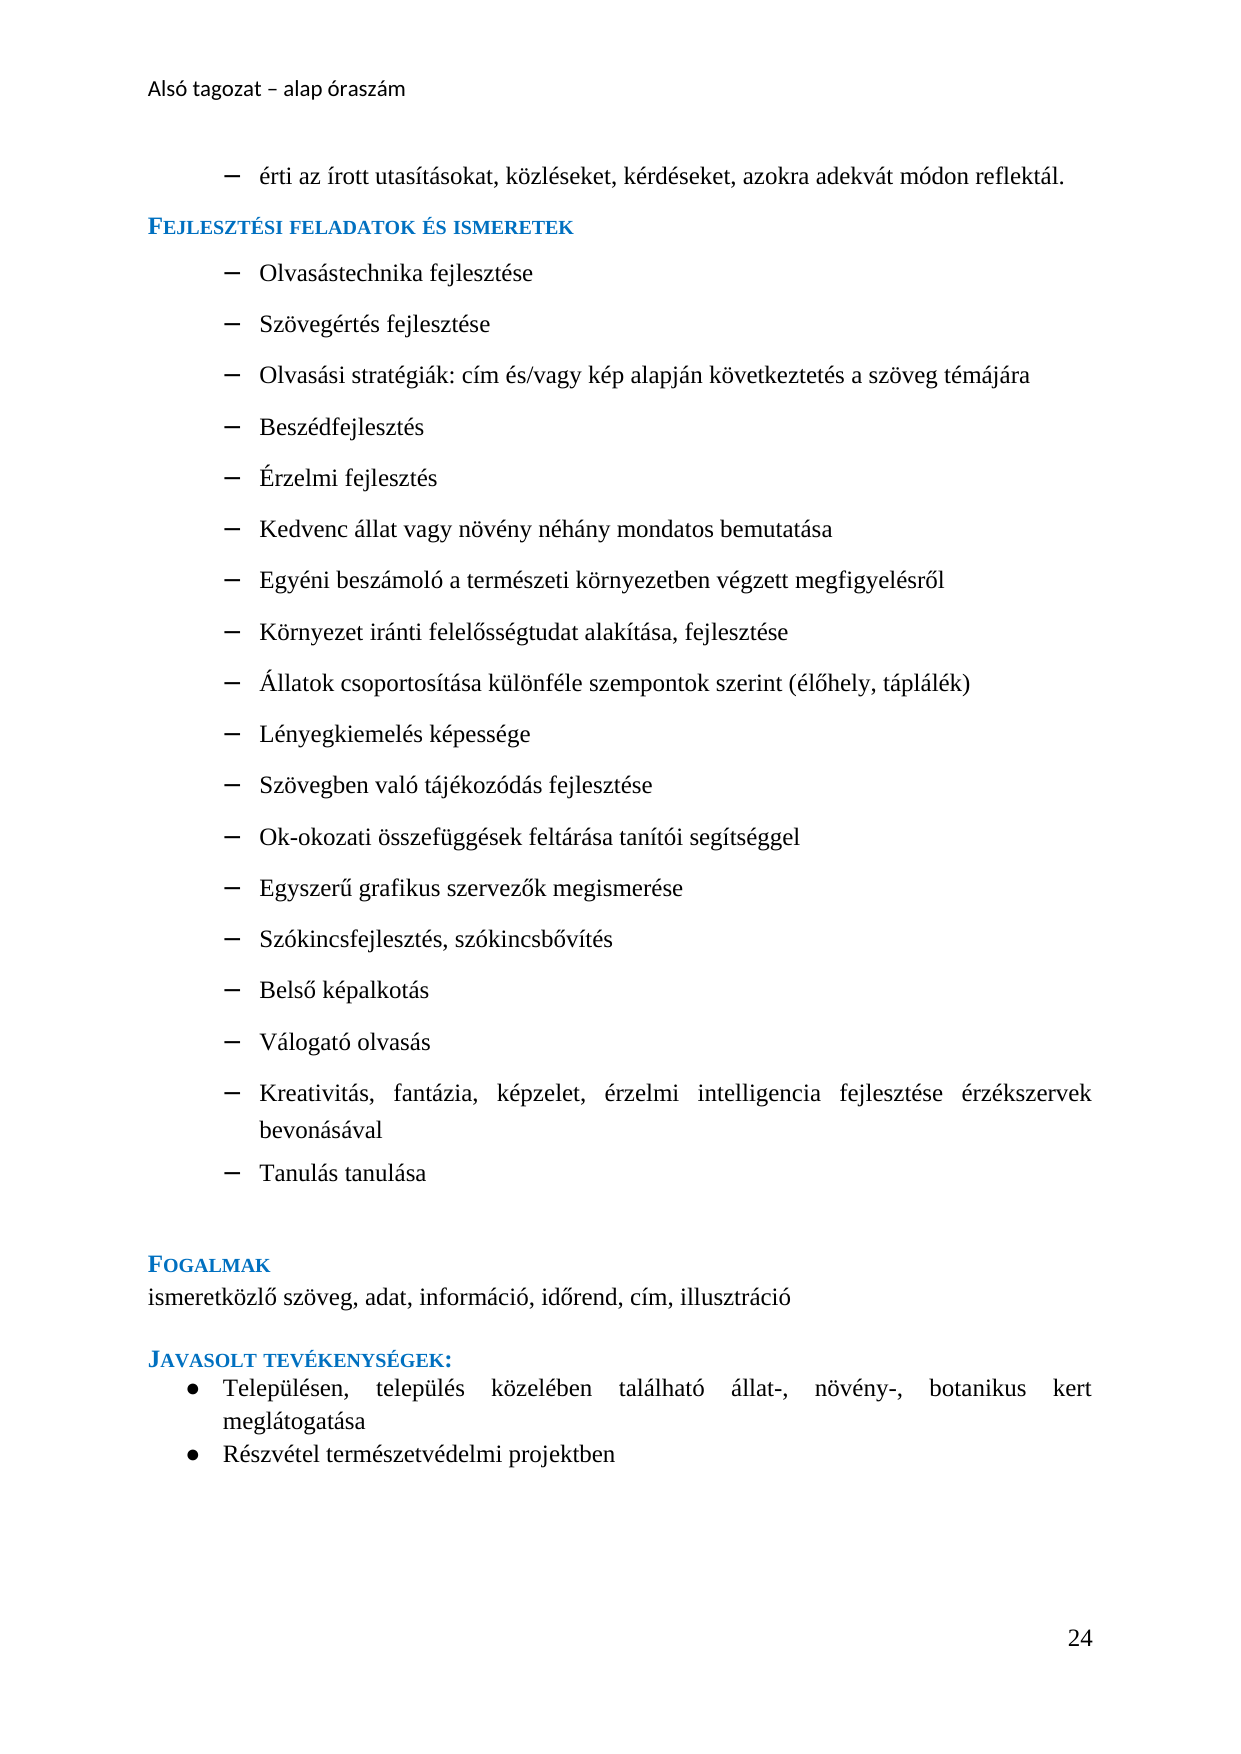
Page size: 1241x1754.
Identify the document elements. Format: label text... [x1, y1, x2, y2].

list Részvétel természetvédelmi projektben [185, 1439, 1093, 1468]
list Válogató olvasás [222, 1013, 1093, 1064]
list Kedvenc állat vagy növény néhány mondatos bemutatása [222, 501, 1093, 552]
list Egyéni beszámoló a természeti környezetben végzett megfigyelésről [222, 552, 1093, 603]
list Környezet iránti felelősségtudat alakítása, fejlesztése [222, 603, 1093, 654]
list érti az írott utasításokat, közléseket, kérdéseket, azokra adekvát módon reflektál. [222, 148, 1093, 199]
subtitle Fogalmak [148, 1249, 1093, 1278]
list Szövegben való tájékozódás fejlesztése [222, 757, 1093, 808]
text ismeretközlő szöveg, adat, információ, időrend, cím, illusztráció [148, 1282, 1093, 1311]
list Belső képalkotás [222, 962, 1093, 1013]
list Tanulás tanulása [222, 1144, 1093, 1196]
list Beszédfejlesztés [222, 398, 1093, 449]
list Kreativitás, fantázia, képzelet, érzelmi intelligencia fejlesztése érzékszervek bevonásával [222, 1064, 1093, 1144]
subtitle Fejlesztési feladatok és ismeretek [148, 211, 1093, 240]
list Településen, település közelében található állat-, növény-, botanikus kert meglátogatása [185, 1373, 1093, 1435]
list Olvasástechnika fejlesztése [222, 244, 1093, 296]
text Javasolt tevékenységek: [148, 1344, 1093, 1373]
list Olvasási stratégiák: cím és/vagy kép alapján következtetés a szöveg témájára [222, 347, 1093, 398]
list Állatok csoportosítása különféle szempontok szerint (élőhely, táplálék) [222, 654, 1093, 706]
list Egyszerű grafikus szervezők megismerése [222, 859, 1093, 911]
list Érzelmi fejlesztés [222, 449, 1093, 501]
list Szókincsfejlesztés, szókincsbővítés [222, 911, 1093, 962]
list Ok-okozati összefüggések feltárása tanítói segítséggel [222, 808, 1093, 859]
list Szövegértés fejlesztése [222, 296, 1093, 347]
list Lényegkiemelés képessége [222, 706, 1093, 757]
